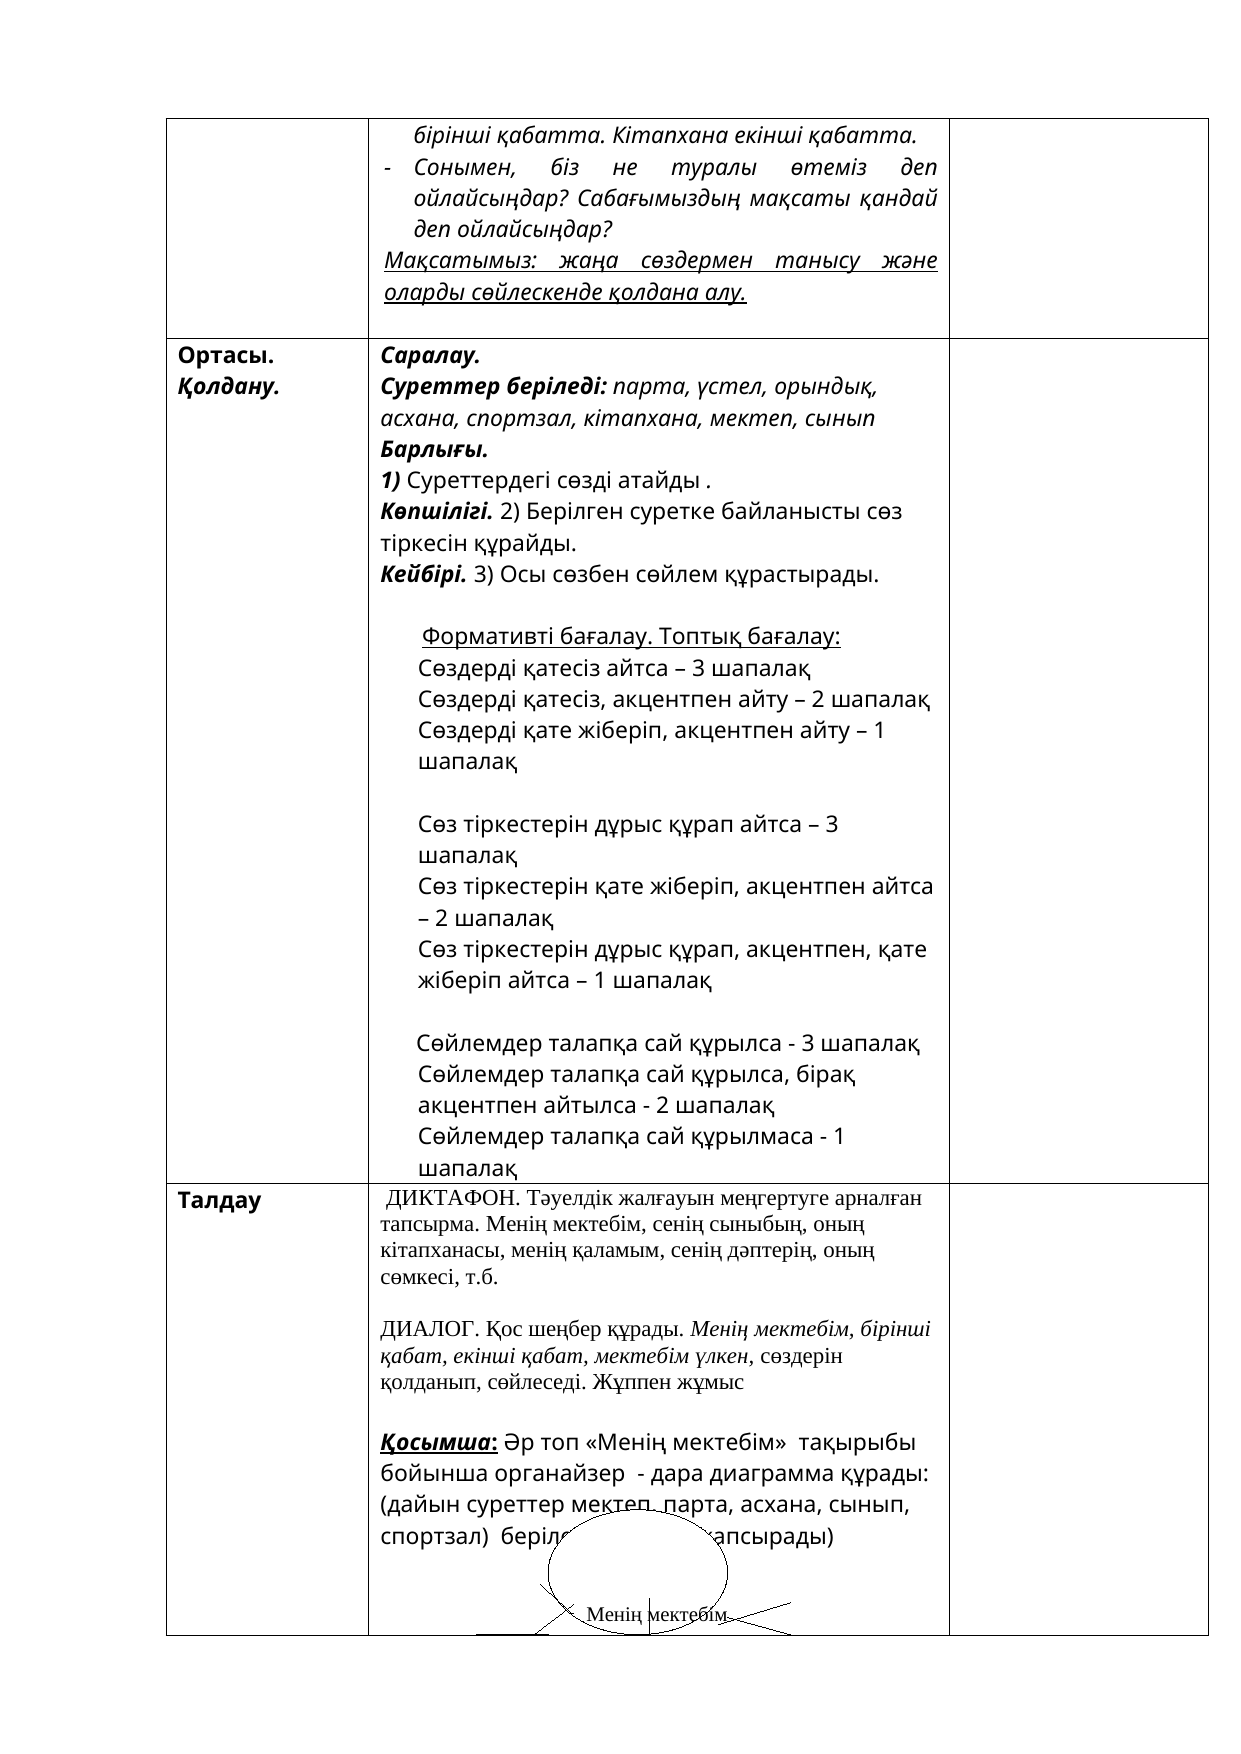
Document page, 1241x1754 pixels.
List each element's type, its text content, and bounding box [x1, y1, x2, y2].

table_cell [950, 339, 1208, 1183]
table_cell [950, 1184, 1208, 1635]
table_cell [167, 119, 368, 338]
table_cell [369, 1184, 949, 1635]
table_cell Саралау. Суреттер беріледі: парта, үстел, орындық, асхана, спортзал, кітапхана, мектеп, сынып Барлығы. 1) Суреттердегі сөзді атайды . Көпшілігі. 2) Берілген суретке байланысты сөз тіркесін құрайды. Кейбірі. 3) Осы сөзбен сөйлем құрастырады. Формативті бағалау. Топтық бағалау: Сөздерді қатесіз айтса – 3 шапалақ Сөздерді қатесіз, акцентпен айту – 2 шапалақ Сөздерді қате жіберіп, акцентпен айту – 1 шапалақ Сөз тіркестерін дұрыс құрап айтса – 3 шапалақ Сөз тіркестерін қате жіберіп, акцентпен айтса – 2 шапалақ Сөз тіркестерін дұрыс құрап, акцентпен, қате жіберіп айтса – 1 шапалақ Сөйлемдер талапқа сай құрылса - 3 шапалақ Сөйлемдер талапқа сай құрылса, бірақ акцентпен айтылса - 2 шапалақ Сөйлемдер талапқа сай құрылмаса - 1 шапалақ [369, 339, 949, 1183]
table_cell Ортасы. Қолдану. [167, 339, 368, 1183]
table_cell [369, 119, 949, 338]
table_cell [950, 119, 1208, 338]
table_cell Талдау [167, 1184, 368, 1635]
